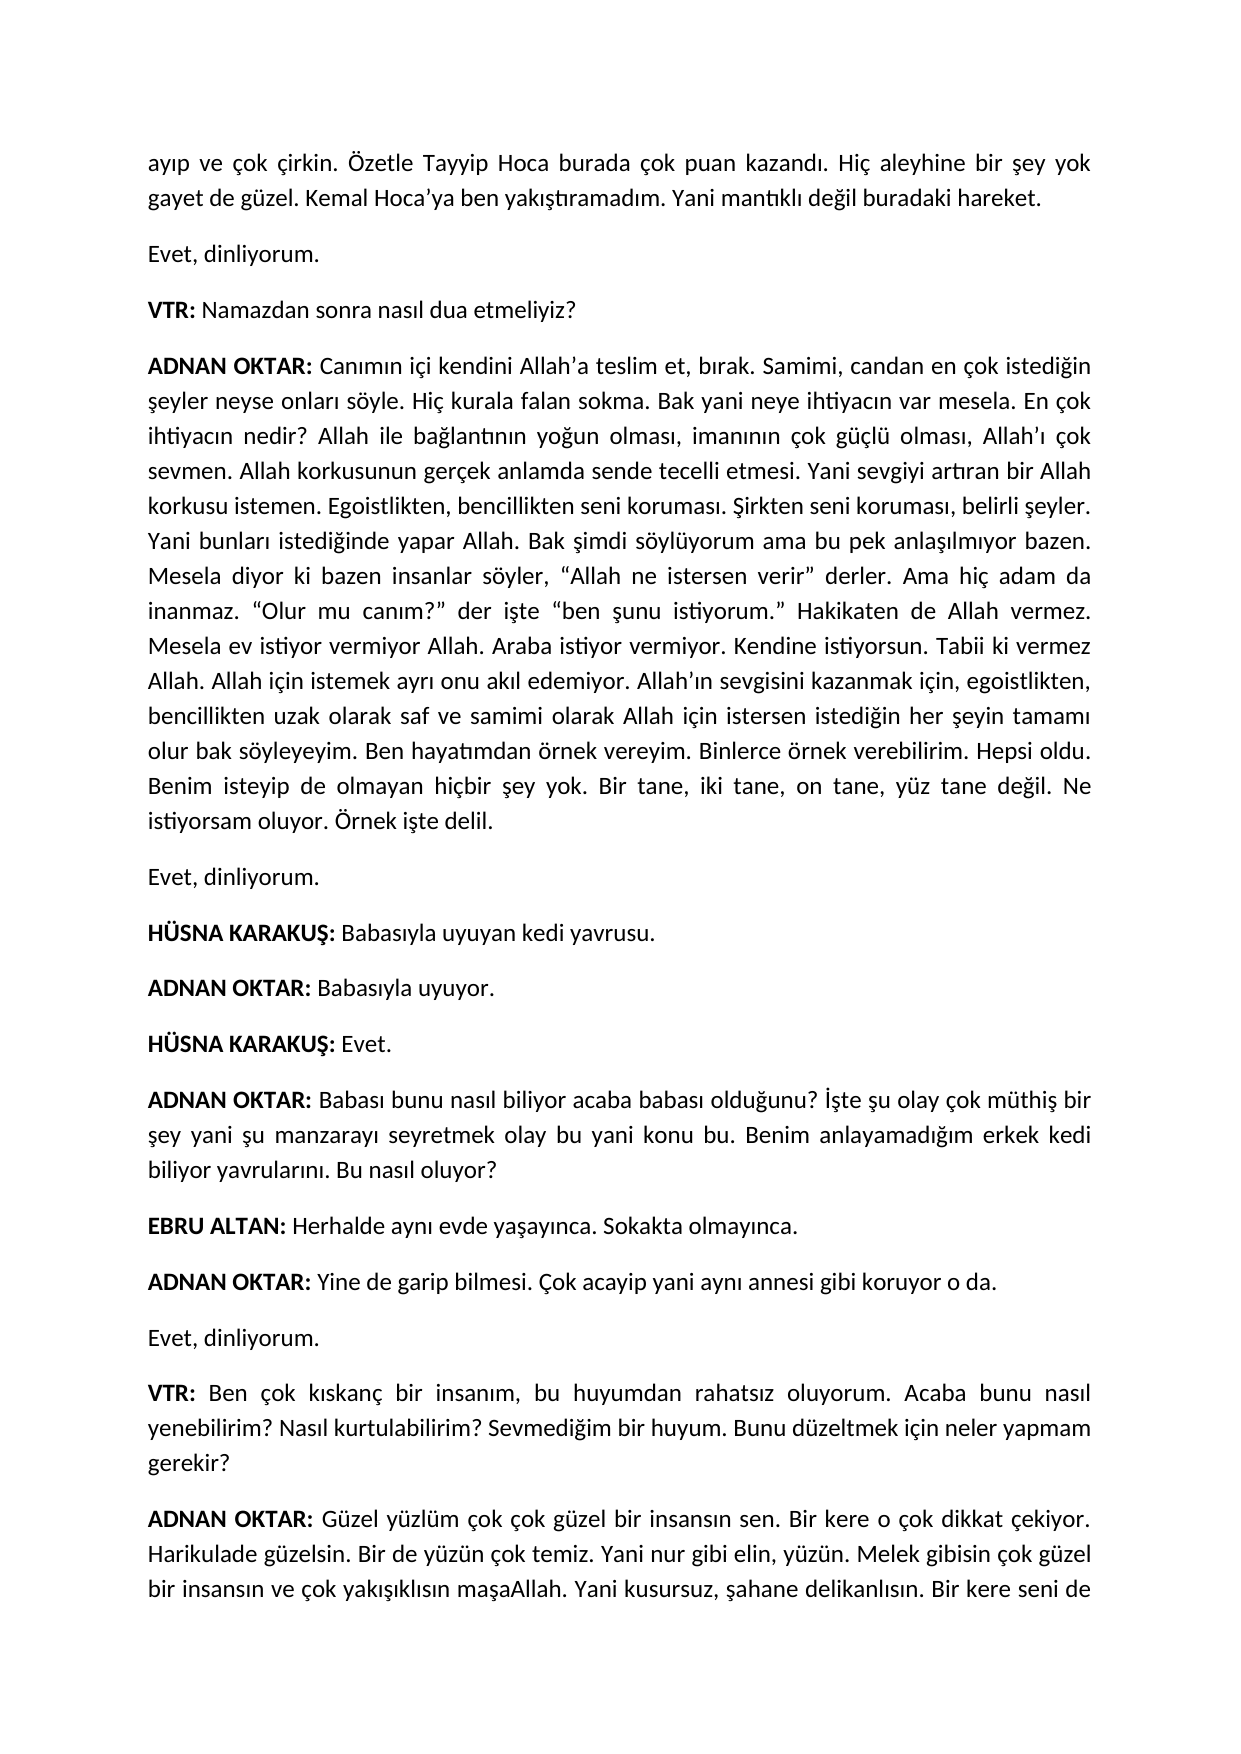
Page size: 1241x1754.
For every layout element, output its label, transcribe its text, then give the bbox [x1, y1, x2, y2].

text ADNAN OKTAR: Babası bunu nasıl biliyor acaba babası olduğunu? İşte şu olay çok müthiş bir şey yani şu manzarayı seyretmek olay bu yani konu bu. Benim anlayamadığım erkek kedi biliyor yavrularını. Bu nasıl oluyor? [148, 1084, 1093, 1185]
text ADNAN OKTAR: Yine de garip bilmesi. Çok acayip yani aynı annesi gibi koruyor o da. [148, 1266, 1093, 1296]
text HÜSNA KARAKUŞ: Babasıyla uyuyan kedi yavrusu. [148, 917, 1093, 947]
text EBRU ALTAN: Herhalde aynı evde yaşayınca. Sokakta olmayınca. [148, 1210, 1093, 1241]
text Evet, dinliyorum. [148, 238, 1093, 269]
text ADNAN OKTAR: Canımın içi kendini Allah’a teslim et, bırak. Samimi, candan en çok istediğin şeyler neyse onları söyle. Hiç kurala falan sokma. Bak yani neye ihtiyacın var mesela. En çok ihtiyacın nedir? Allah ile bağlantının yoğun olması, imanının çok güçlü olması, Allah’ı çok sevmen. Allah korkusunun gerçek anlamda sende tecelli etmesi. Yani sevgiyi artıran bir Allah korkusu istemen. Egoistlikten, bencillikten seni koruması. Şirkten seni koruması, belirli şeyler. Yani bunları istediğinde yapar Allah. Bak şimdi söylüyorum ama bu pek anlaşılmıyor bazen. Mesela diyor ki bazen insanlar söyler, “Allah ne istersen verir” derler. Ama hiç adam da inanmaz. “Olur mu canım?” der işte “ben şunu istiyorum.” Hakikaten de Allah vermez. Mesela ev istiyor vermiyor Allah. Araba istiyor vermiyor. Kendine istiyorsun. Tabii ki vermez Allah. Allah için istemek ayrı onu akıl edemiyor. Allah’ın sevgisini kazanmak için, egoistlikten, bencillikten uzak olarak saf ve samimi olarak Allah için istersen istediğin her şeyin tamamı olur bak söyleyeyim. Ben hayatımdan örnek vereyim. Binlerce örnek verebilirim. Hepsi oldu. Benim isteyip de olmayan hiçbir şey yok. Bir tane, iki tane, on tane, yüz tane değil. Ne istiyorsam oluyor. Örnek işte delil. [148, 350, 1093, 836]
text Evet, dinliyorum. [148, 861, 1093, 891]
text ADNAN OKTAR: Babasıyla uyuyor. [148, 973, 1093, 1003]
text HÜSNA KARAKUŞ: Evet. [148, 1028, 1093, 1059]
text Evet, dinliyorum. [148, 1322, 1093, 1352]
text VTR: Namazdan sonra nasıl dua etmeliyiz? [148, 294, 1093, 325]
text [148, 1503, 1093, 1604]
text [148, 148, 1093, 213]
text VTR: Ben çok kıskanç bir insanım, bu huyumdan rahatsız oluyorum. Acaba bunu nasıl yenebilirim? Nasıl kurtulabilirim? Sevmediğim bir huyum. Bunu düzeltmek için neler yapmam gerekir? [148, 1378, 1093, 1478]
